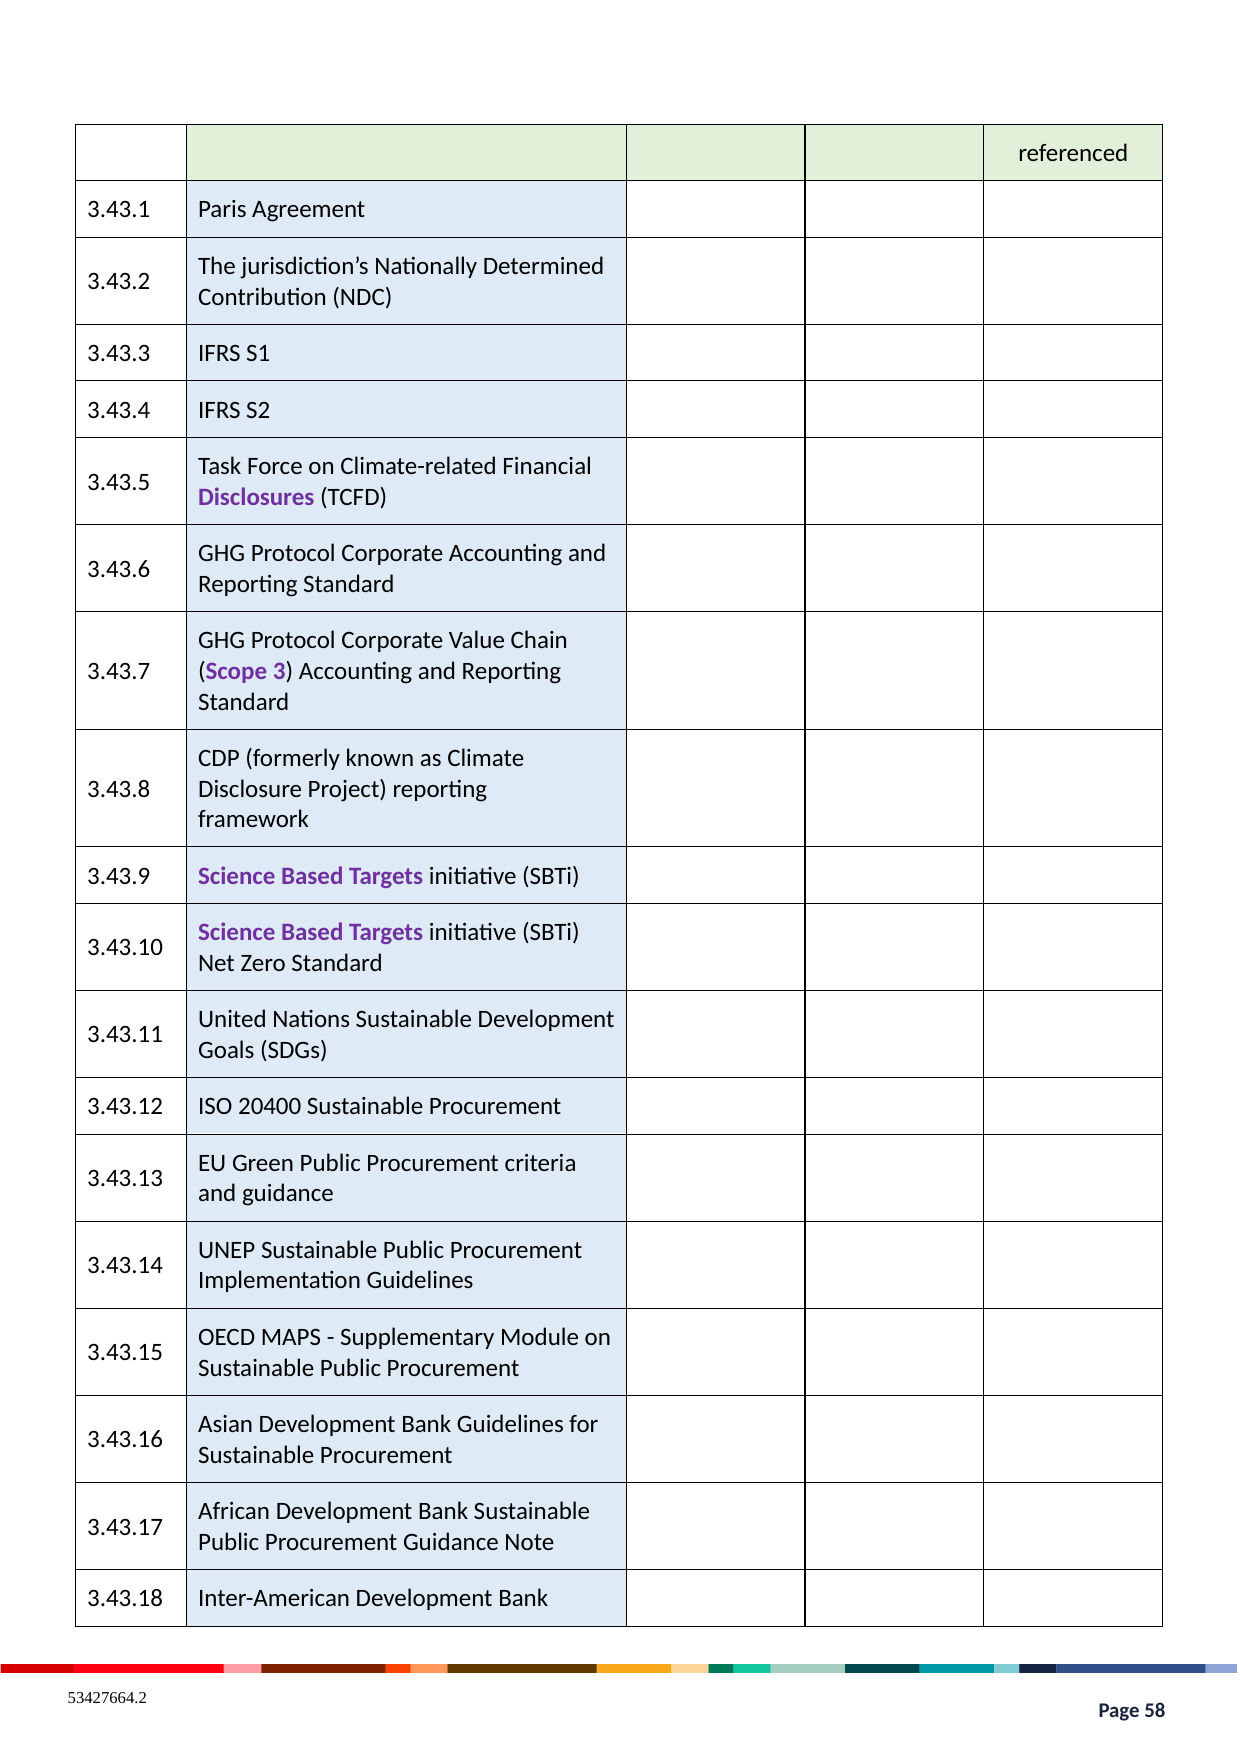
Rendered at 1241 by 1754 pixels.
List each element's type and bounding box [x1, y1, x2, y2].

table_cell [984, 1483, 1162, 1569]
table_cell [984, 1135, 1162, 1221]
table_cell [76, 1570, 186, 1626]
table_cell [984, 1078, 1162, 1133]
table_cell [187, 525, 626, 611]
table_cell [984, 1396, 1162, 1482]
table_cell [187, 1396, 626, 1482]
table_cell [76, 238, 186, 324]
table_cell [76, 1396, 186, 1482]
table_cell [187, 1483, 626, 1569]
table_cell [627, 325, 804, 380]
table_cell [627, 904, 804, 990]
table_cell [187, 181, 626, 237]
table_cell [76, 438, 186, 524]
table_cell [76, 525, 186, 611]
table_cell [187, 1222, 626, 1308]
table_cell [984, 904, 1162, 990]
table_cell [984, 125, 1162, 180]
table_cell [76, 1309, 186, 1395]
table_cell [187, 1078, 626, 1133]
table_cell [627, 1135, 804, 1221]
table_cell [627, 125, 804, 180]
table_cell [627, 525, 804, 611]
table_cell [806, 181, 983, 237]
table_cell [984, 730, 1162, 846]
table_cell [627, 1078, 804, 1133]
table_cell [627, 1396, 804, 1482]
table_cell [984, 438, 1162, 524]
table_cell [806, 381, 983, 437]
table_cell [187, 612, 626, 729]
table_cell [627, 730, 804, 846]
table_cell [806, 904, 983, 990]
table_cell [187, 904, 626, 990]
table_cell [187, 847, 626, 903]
picture [0, 1664, 1236, 1673]
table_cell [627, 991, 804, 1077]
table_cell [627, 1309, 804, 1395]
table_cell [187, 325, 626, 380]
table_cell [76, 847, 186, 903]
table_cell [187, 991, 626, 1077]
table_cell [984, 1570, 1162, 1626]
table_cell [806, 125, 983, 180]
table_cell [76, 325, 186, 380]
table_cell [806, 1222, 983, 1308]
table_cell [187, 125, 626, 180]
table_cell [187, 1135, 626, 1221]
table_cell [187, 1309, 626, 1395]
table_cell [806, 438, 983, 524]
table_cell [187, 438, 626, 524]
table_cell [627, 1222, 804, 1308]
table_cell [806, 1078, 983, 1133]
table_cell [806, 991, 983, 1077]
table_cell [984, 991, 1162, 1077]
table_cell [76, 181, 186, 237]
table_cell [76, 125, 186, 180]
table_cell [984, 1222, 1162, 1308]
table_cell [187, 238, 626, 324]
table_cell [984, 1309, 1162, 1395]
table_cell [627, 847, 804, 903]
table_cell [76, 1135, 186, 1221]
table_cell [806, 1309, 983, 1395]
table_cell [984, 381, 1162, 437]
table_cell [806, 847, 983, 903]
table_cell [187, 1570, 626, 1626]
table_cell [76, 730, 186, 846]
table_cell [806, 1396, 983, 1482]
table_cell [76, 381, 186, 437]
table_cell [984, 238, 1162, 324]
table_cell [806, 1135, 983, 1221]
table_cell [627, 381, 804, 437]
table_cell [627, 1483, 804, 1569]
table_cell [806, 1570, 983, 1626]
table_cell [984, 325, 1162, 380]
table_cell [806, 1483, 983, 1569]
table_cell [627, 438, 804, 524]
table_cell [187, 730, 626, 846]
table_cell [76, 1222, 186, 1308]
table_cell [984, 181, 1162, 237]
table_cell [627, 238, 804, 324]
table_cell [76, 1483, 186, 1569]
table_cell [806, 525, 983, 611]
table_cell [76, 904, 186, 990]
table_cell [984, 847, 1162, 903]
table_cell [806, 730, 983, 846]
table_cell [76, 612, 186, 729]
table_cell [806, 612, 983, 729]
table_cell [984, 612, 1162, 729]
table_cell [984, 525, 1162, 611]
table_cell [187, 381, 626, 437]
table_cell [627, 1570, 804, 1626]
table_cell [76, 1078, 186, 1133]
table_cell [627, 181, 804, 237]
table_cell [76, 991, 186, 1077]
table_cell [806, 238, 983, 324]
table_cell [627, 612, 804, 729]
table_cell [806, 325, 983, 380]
